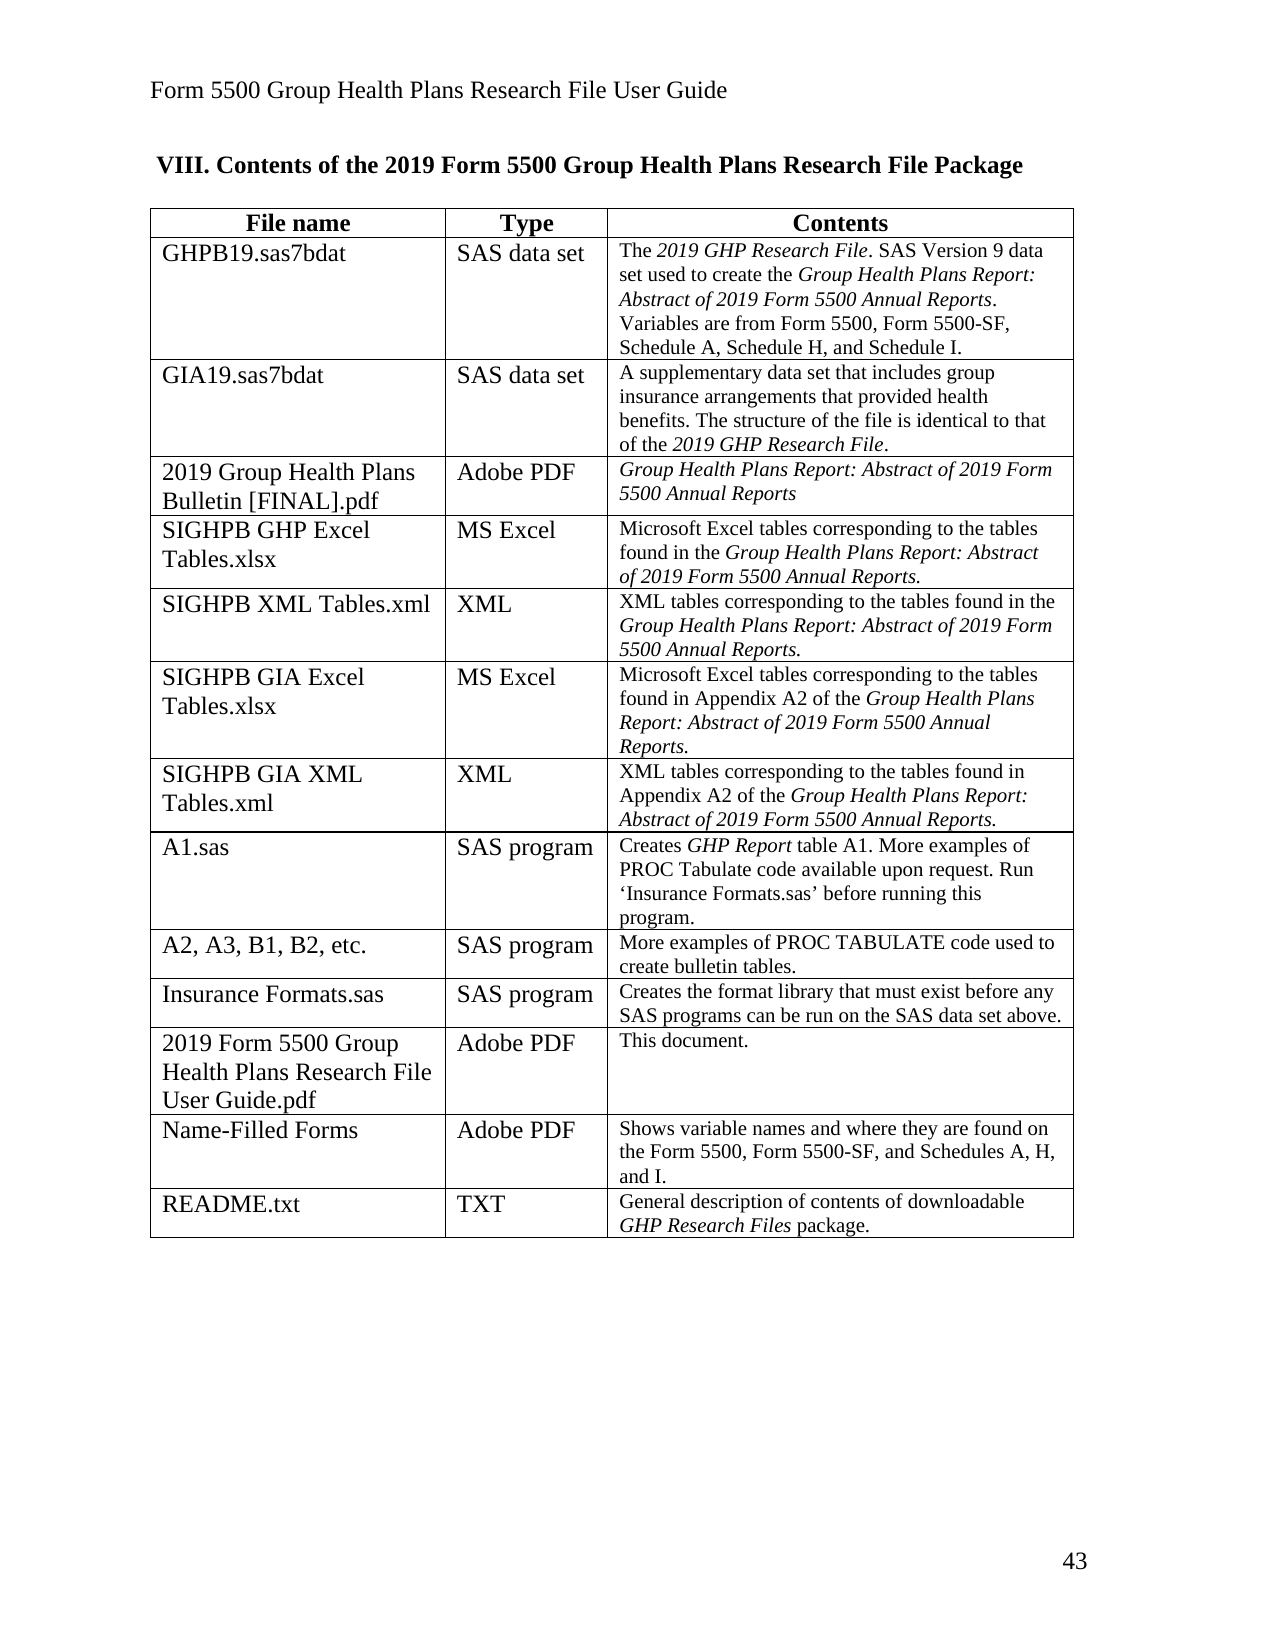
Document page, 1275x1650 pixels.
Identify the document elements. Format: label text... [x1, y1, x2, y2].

table_cell Adobe PDF [446, 1028, 607, 1114]
table_cell SIGHPB GIA Excel Tables.xlsx [151, 662, 445, 758]
table_cell Group Health Plans Report: Abstract of 2019 Form 5500 Annual Reports [608, 457, 1073, 514]
table_cell XML tables corresponding to the tables found in Appendix A2 of the Group Health Plans Report: Abstract of 2019 Form 5500 Annual Reports. [608, 759, 1073, 831]
table_cell A1.sas [151, 833, 445, 929]
table_cell Shows variable names and where they are found on the Form 5500, Form 5500-SF, and Schedules A, H, and I. [608, 1115, 1073, 1188]
table_cell Insurance Formats.sas [151, 979, 445, 1027]
table_cell GIA19.sas7bdat [151, 360, 445, 456]
table_cell XML tables corresponding to the tables found in the Group Health Plans Report: Abstract of 2019 Form 5500 Annual Reports. [608, 589, 1073, 661]
table_cell 2019 Form 5500 Group Health Plans Research File User Guide.pdf [151, 1028, 445, 1114]
table_cell General description of contents of downloadable GHP Research Files package. [608, 1189, 1073, 1237]
table_cell Creates the format library that must exist before any SAS programs can be run on the SAS data set above. [608, 979, 1073, 1027]
subtitle VIII. Contents of the 2019 Form 5500 Group Health Plans Research File Package [150, 150, 1125, 179]
table_cell TXT [446, 1189, 607, 1237]
table_cell Adobe PDF [446, 1115, 607, 1188]
table_cell This document. [608, 1028, 1073, 1114]
table_cell SIGHPB GIA XML Tables.xml [151, 759, 445, 831]
table_cell GHPB19.sas7bdat [151, 238, 445, 359]
table_header Type [446, 209, 607, 237]
table_cell SAS data set [446, 360, 607, 456]
table_cell Name-Filled Forms [151, 1115, 445, 1188]
table_cell Microsoft Excel tables corresponding to the tables found in the Group Health Plans Report: Abstract of 2019 Form 5500 Annual Reports. [608, 516, 1073, 588]
table_cell Creates GHP Report table A1. More examples of PROC Tabulate code available upon request. Run ‘Insurance Formats.sas’ before running this program. [608, 833, 1073, 929]
table_header Contents [608, 209, 1073, 237]
table_cell The 2019 GHP Research File. SAS Version 9 data set used to create the Group Health Plans Report: Abstract of 2019 Form 5500 Annual Reports. Variables are from Form 5500, Form 5500-SF, Schedule A, Schedule H, and Schedule I. [608, 238, 1073, 359]
table_cell A supplementary data set that includes group insurance arrangements that provided health benefits. The structure of the file is identical to that of the 2019 GHP Research File. [608, 360, 1073, 456]
table_cell XML [446, 589, 607, 661]
table_cell 2019 Group Health Plans Bulletin [FINAL].pdf [151, 457, 445, 514]
table_cell XML [446, 759, 607, 831]
table_cell More examples of PROC TABULATE code used to create bulletin tables. [608, 930, 1073, 978]
table_cell Microsoft Excel tables corresponding to the tables found in Appendix A2 of the Group Health Plans Report: Abstract of 2019 Form 5500 Annual Reports. [608, 662, 1073, 758]
table_cell MS Excel [446, 662, 607, 758]
table_cell Adobe PDF [446, 457, 607, 514]
table_cell SAS data set [446, 238, 607, 359]
table_cell A2, A3, B1, B2, etc. [151, 930, 445, 978]
table_header File name [151, 209, 445, 237]
table_cell README.txt [151, 1189, 445, 1237]
table_cell SAS program [446, 930, 607, 978]
table_cell SAS program [446, 979, 607, 1027]
table_cell MS Excel [446, 516, 607, 588]
table_cell SIGHPB XML Tables.xml [151, 589, 445, 661]
table_cell SAS program [446, 833, 607, 929]
table_cell SIGHPB GHP Excel Tables.xlsx [151, 516, 445, 588]
